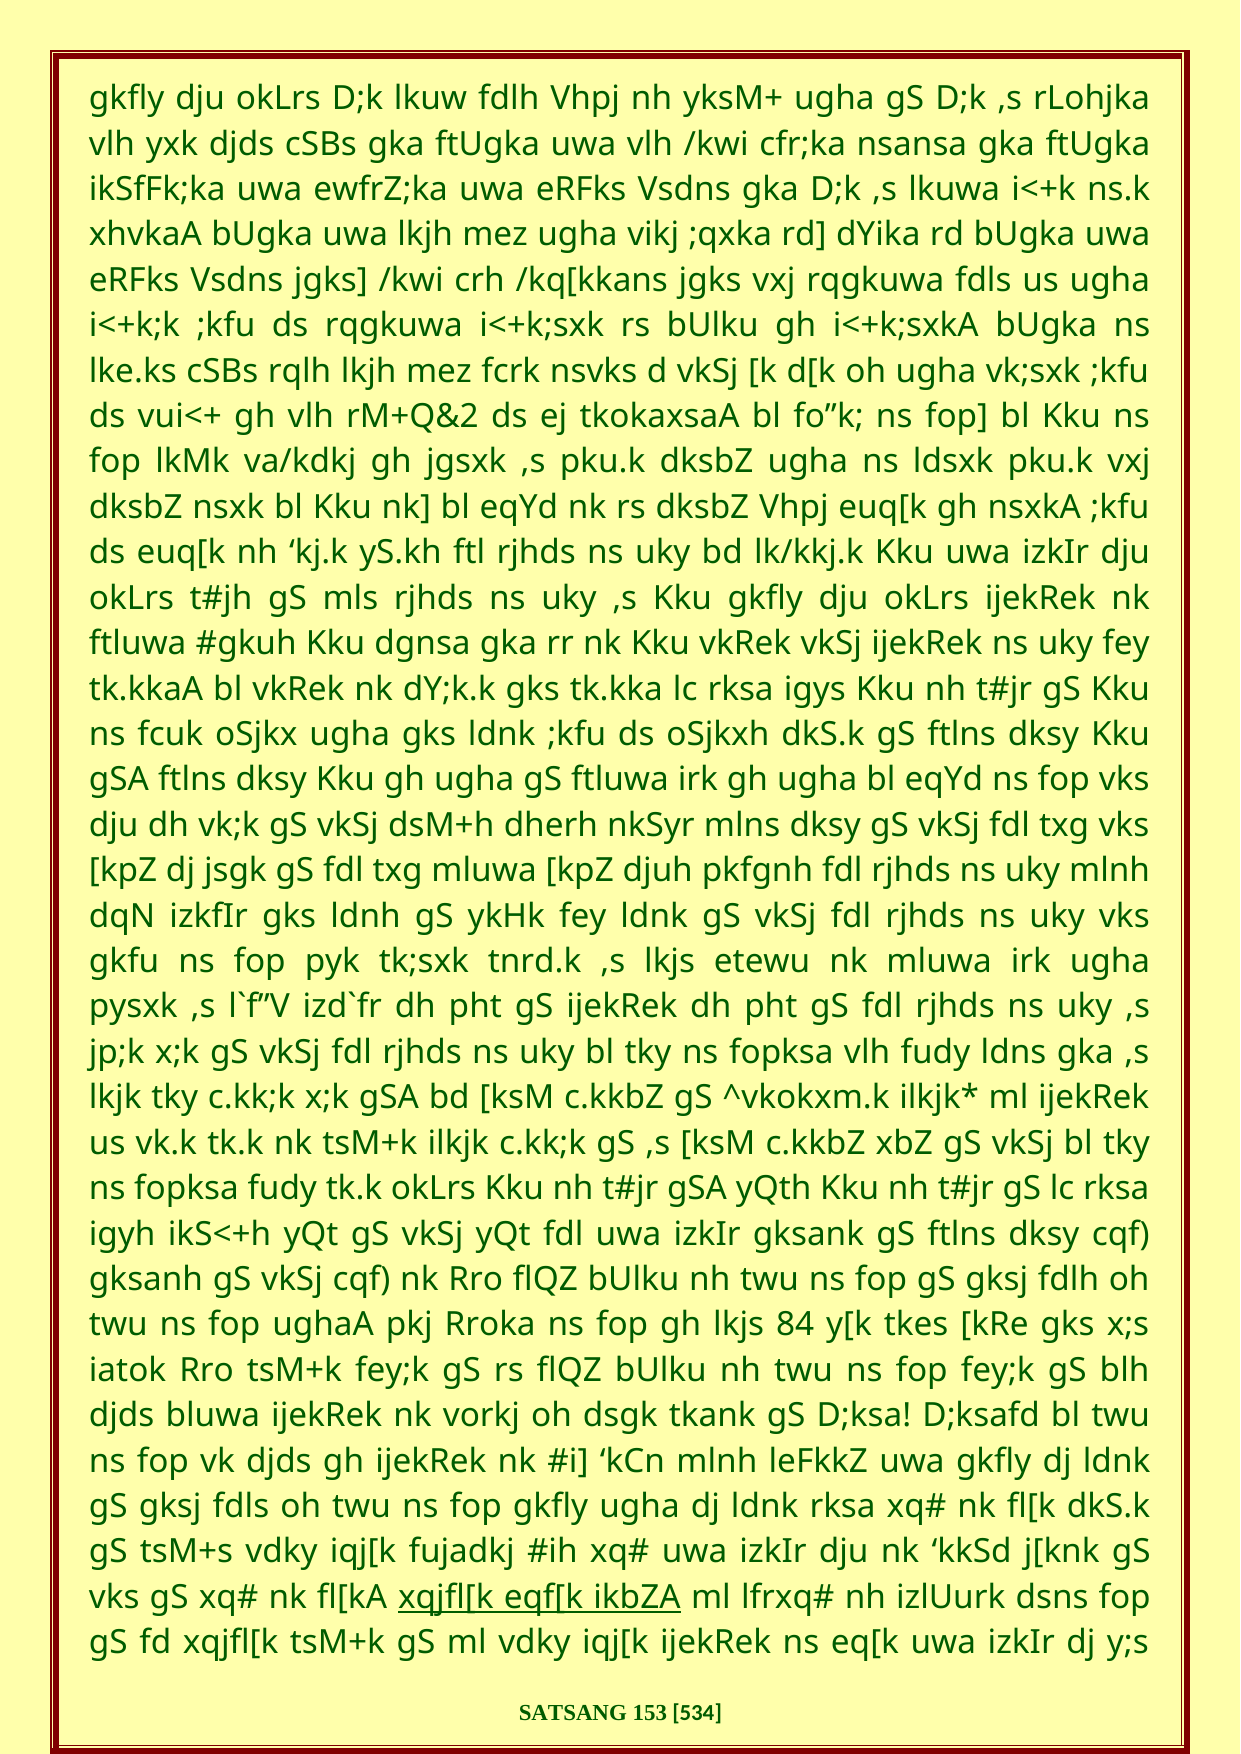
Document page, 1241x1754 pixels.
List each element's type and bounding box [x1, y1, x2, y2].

text [89, 74, 1152, 1663]
